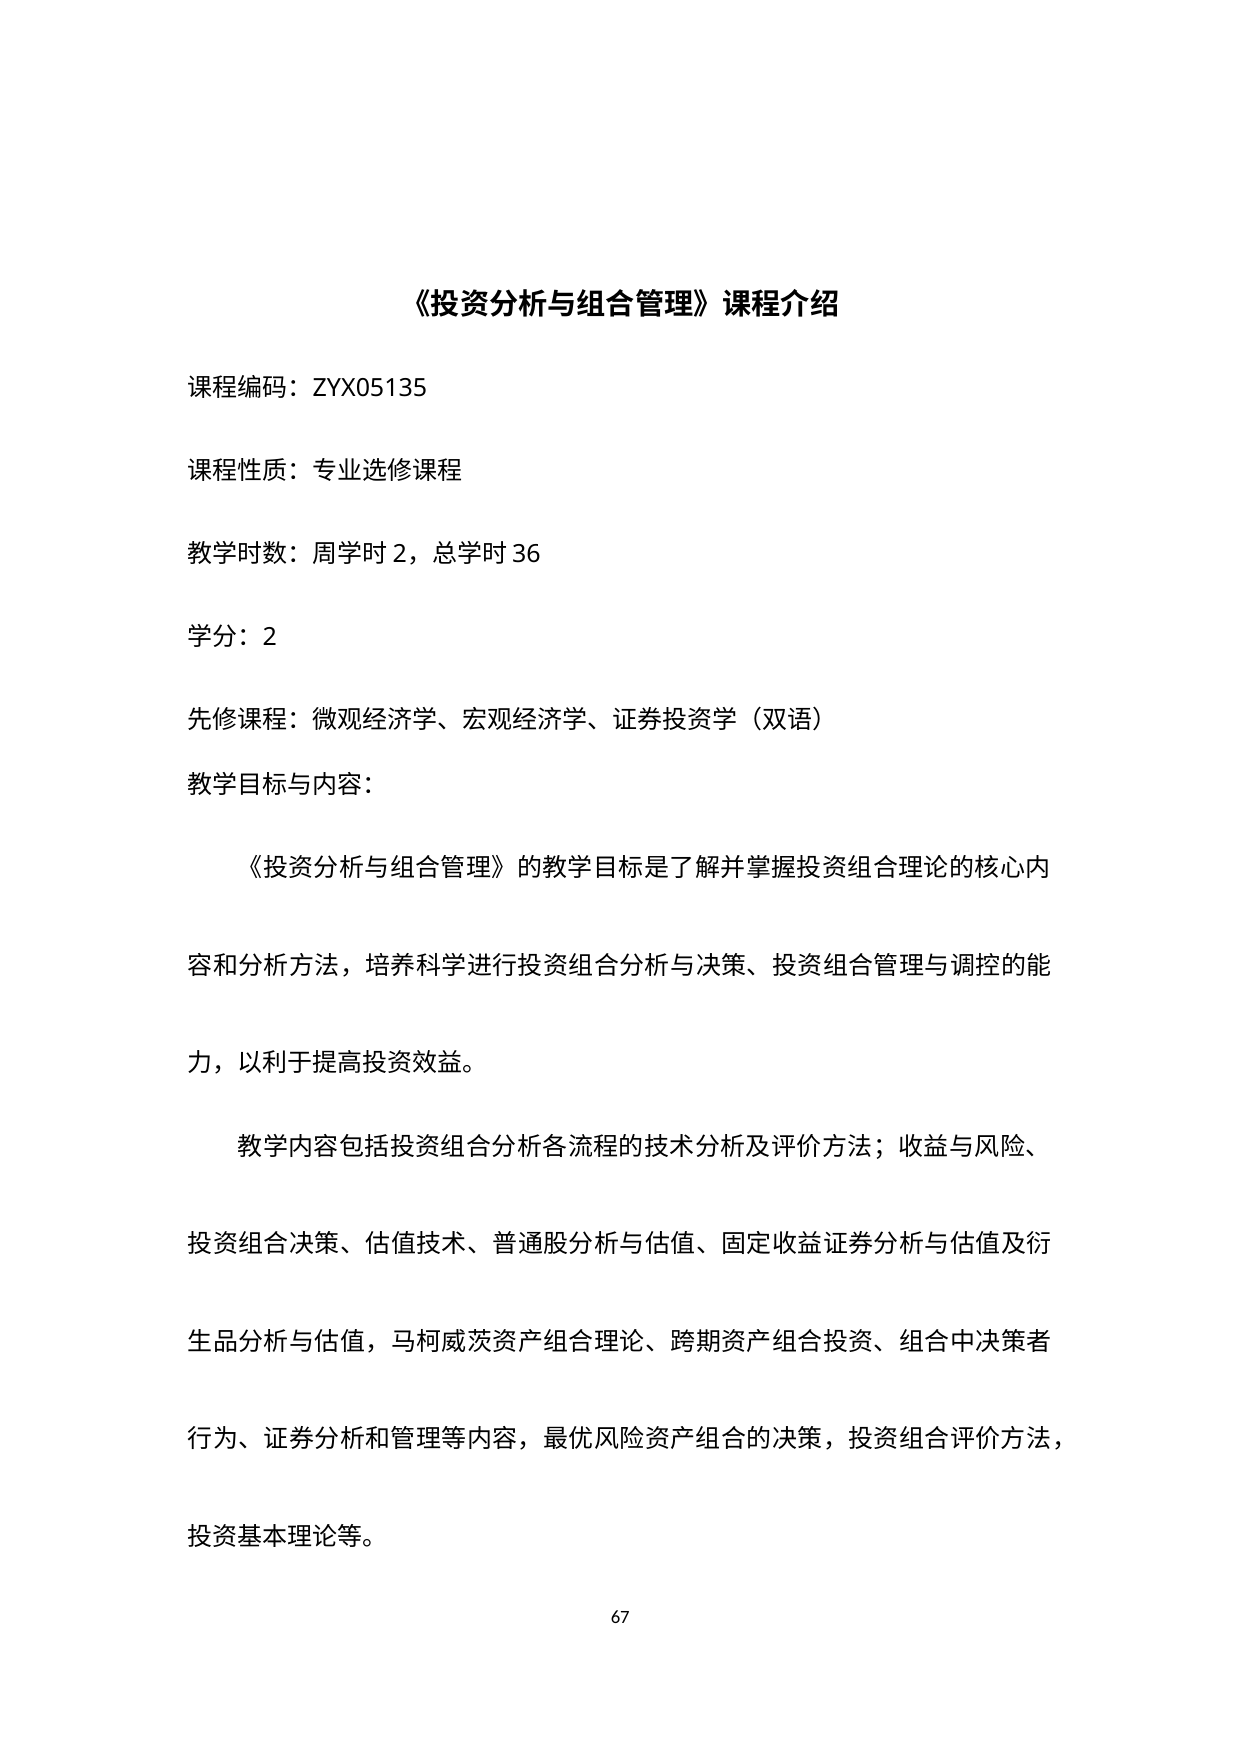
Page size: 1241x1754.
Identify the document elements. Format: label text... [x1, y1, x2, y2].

text 教学时数：周学时2，总学时36 [187, 519, 1053, 584]
text 课程性质：专业选修课程 [187, 436, 1053, 501]
text 课程编码：ZYX05135 [187, 353, 1053, 418]
text 《投资分析与组合管理》的教学目标是了解并掌握投资组合理论的核心内容和分析方法，培养科学进行投资组合分析与决策、投资组合管理与调控的能力，以利于提高投资效益。 [187, 833, 1053, 1093]
text 教学目标与内容： [187, 750, 1053, 815]
subtitle 《投资分析与组合管理》课程介绍 [187, 269, 1053, 334]
text 教学内容包括投资组合分析各流程的技术分析及评价方法；收益与风险、投资组合决策、估值技术、普通股分析与估值、固定收益证券分析与估值及衍生品分析与估值，马柯威茨资产组合理论、跨期资产组合投资、组合中决策者行为、证券分析和管理等内容，最优风险资产组合的决策，投资组合评价方法，投资基本理论等。 [187, 1112, 1053, 1567]
text 先修课程：微观经济学、宏观经济学、证券投资学（双语） [187, 685, 1053, 750]
text 学分：2 [187, 602, 1053, 667]
